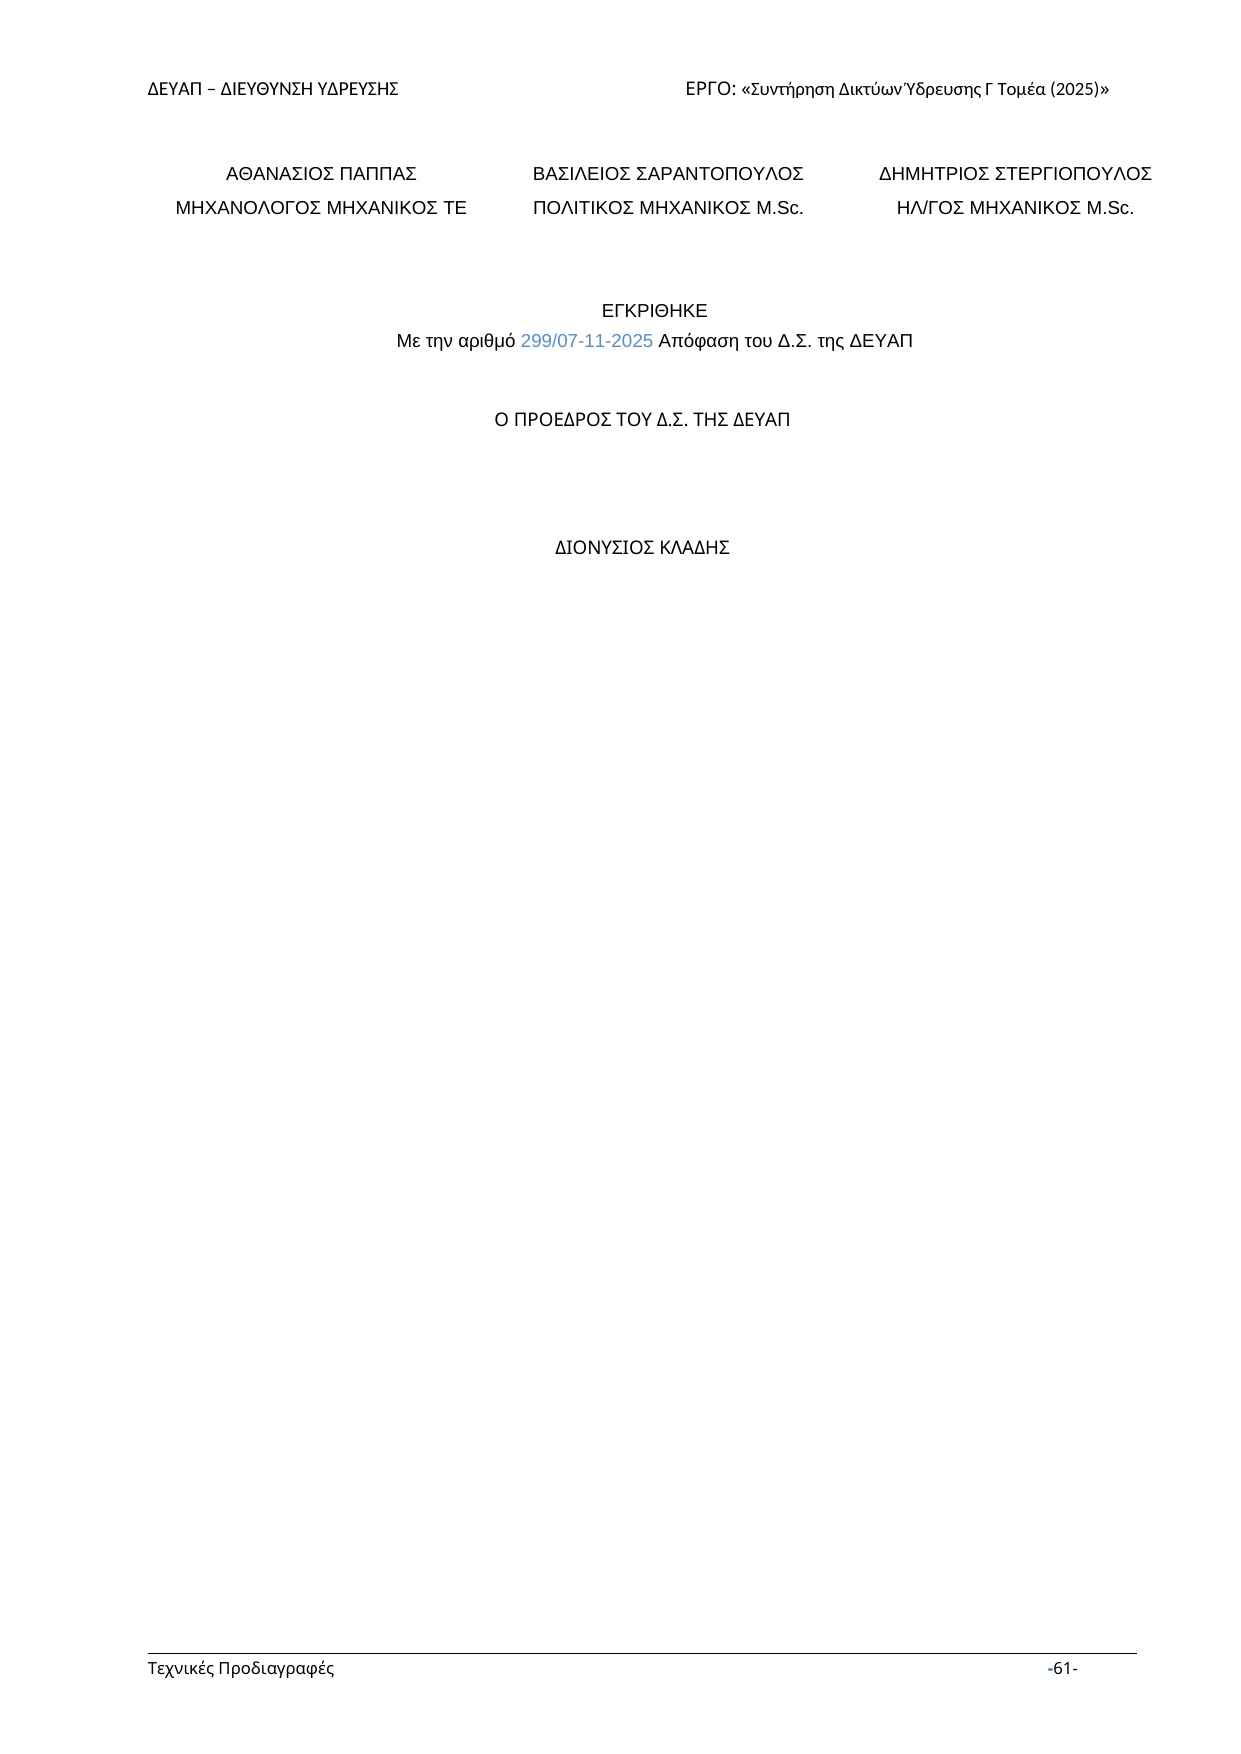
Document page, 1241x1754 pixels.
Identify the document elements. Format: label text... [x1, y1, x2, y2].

table_cell ΑΘΑΝΑΣΙΟΣ ΠΑΠΠΑΣ ΜΗΧΑΝΟΛΟΓΟΣ ΜΗΧΑΝΙΚΟΣ ΤΕ [148, 150, 495, 218]
table_cell ΒΑΣΙΛΕΙΟΣ ΣΑΡΑΝΤΟΠΟΥΛΟΣ ΠΟΛΙΤΙΚΟΣ ΜΗΧΑΝΙΚΟΣ M.Sc. [495, 150, 842, 218]
table_cell ΔΗΜΗΤΡΙΟΣ ΣΤΕΡΓΙΟΠΟΥΛΟΣ ΗΛ/ΓΟΣ ΜΗΧΑΝΙΚΟΣ M.Sc. [842, 150, 1189, 218]
text Ο ΠΡΟΕΔΡΟΣ ΤΟΥ Δ.Σ. ΤΗΣ ΔΕΥΑΠ [148, 407, 1137, 432]
table_header ΕΓΚΡΙΘΗΚΕ [100, 296, 1121, 326]
text ΔΙΟΝΥΣΙΟΣ ΚΛΑΔΗΣ [148, 534, 1137, 560]
table_cell Με την αριθμό 299/07-11-2025 Απόφαση του Δ.Σ. της ΔΕΥΑΠ [100, 326, 1121, 356]
